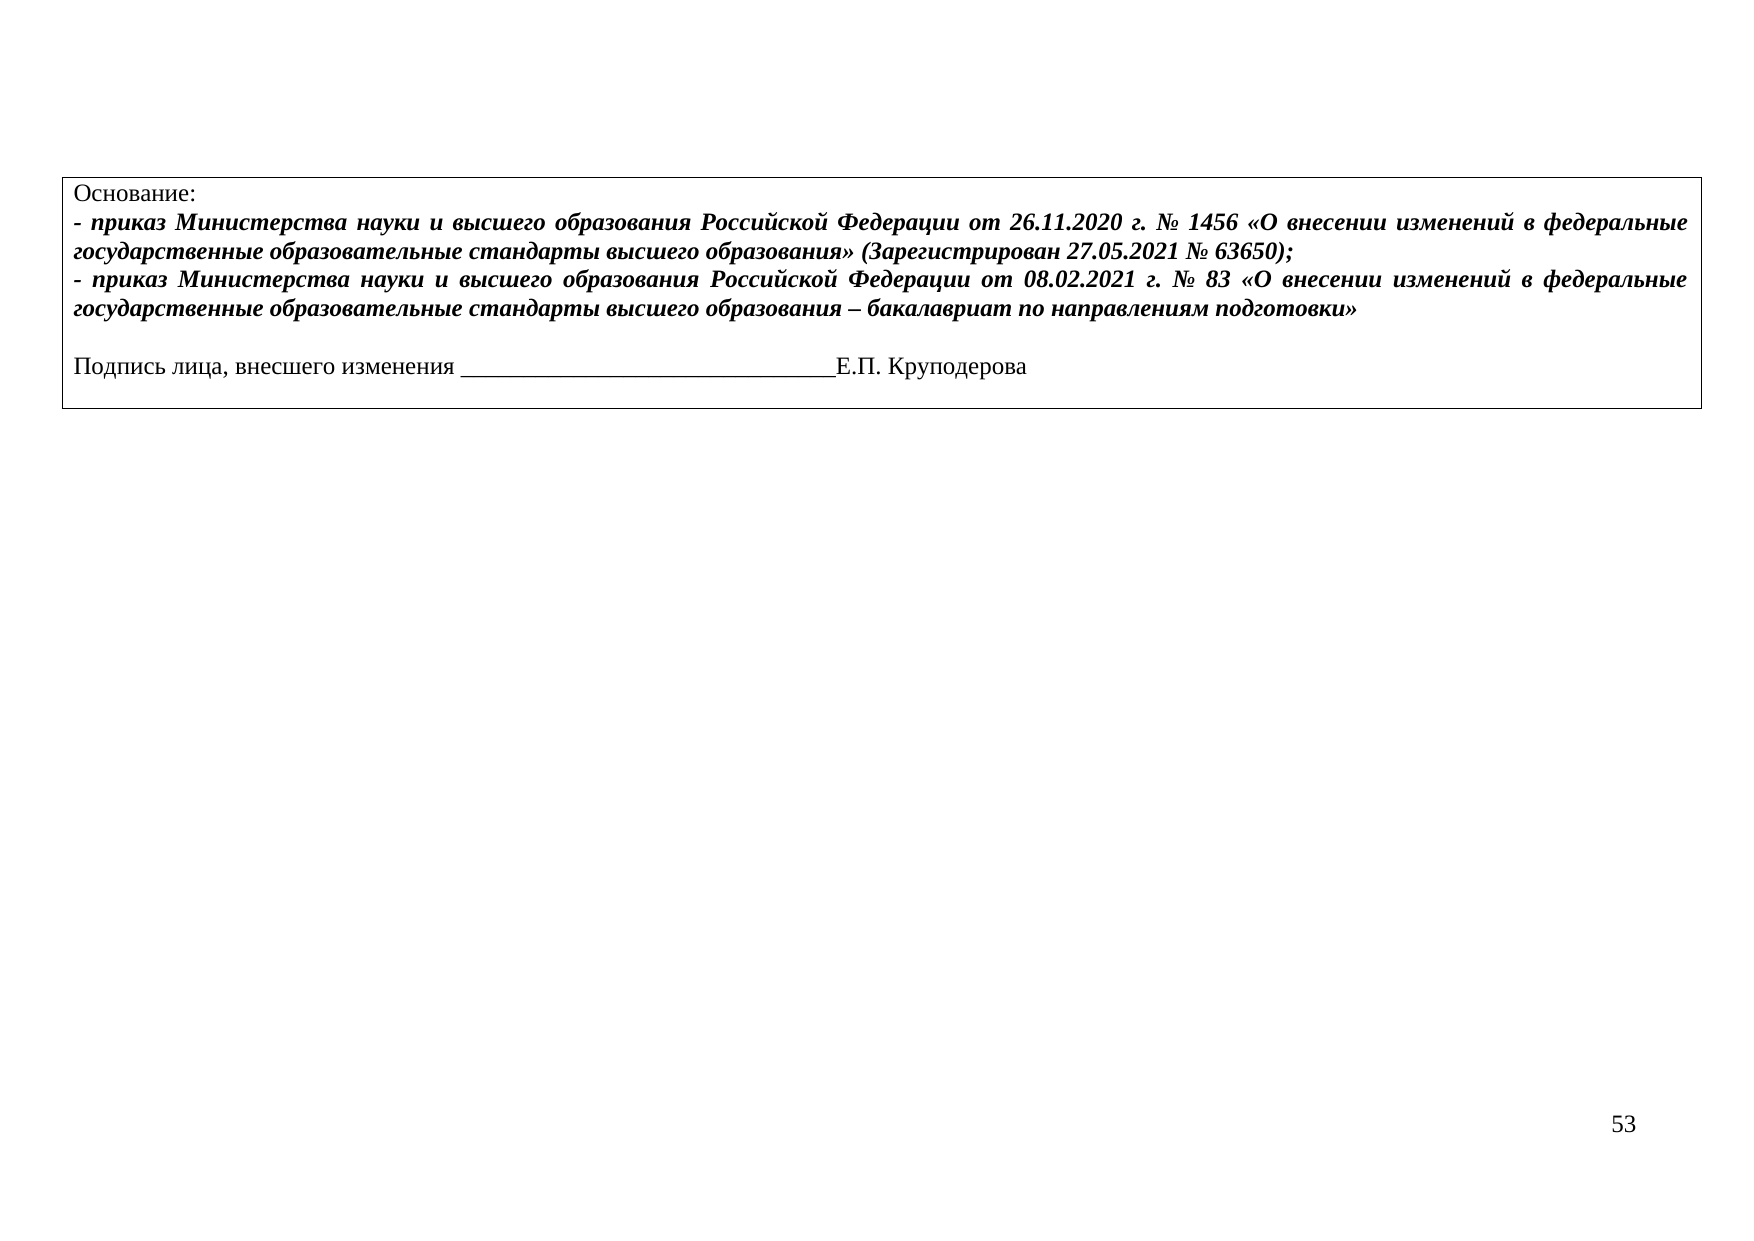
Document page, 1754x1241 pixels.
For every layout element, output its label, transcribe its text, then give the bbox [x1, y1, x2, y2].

table_cell Основание: - приказ Министерства науки и высшего образования Российской Федерации от 26.11.2020 г. № 1456 «О внесении изменений в федеральные государственные образовательные стандарты высшего образования» (Зарегистрирован 27.05.2021 № 63650); - приказ Министерства науки и высшего образования Российской Федерации от 08.02.2021 г. № 83 «О внесении изменений в федеральные государственные образовательные стандарты высшего образования – бакалавриат по направлениям подготовки» Подпись лица, внесшего изменения ______________________________Е.П. Круподерова [63, 178, 1701, 408]
